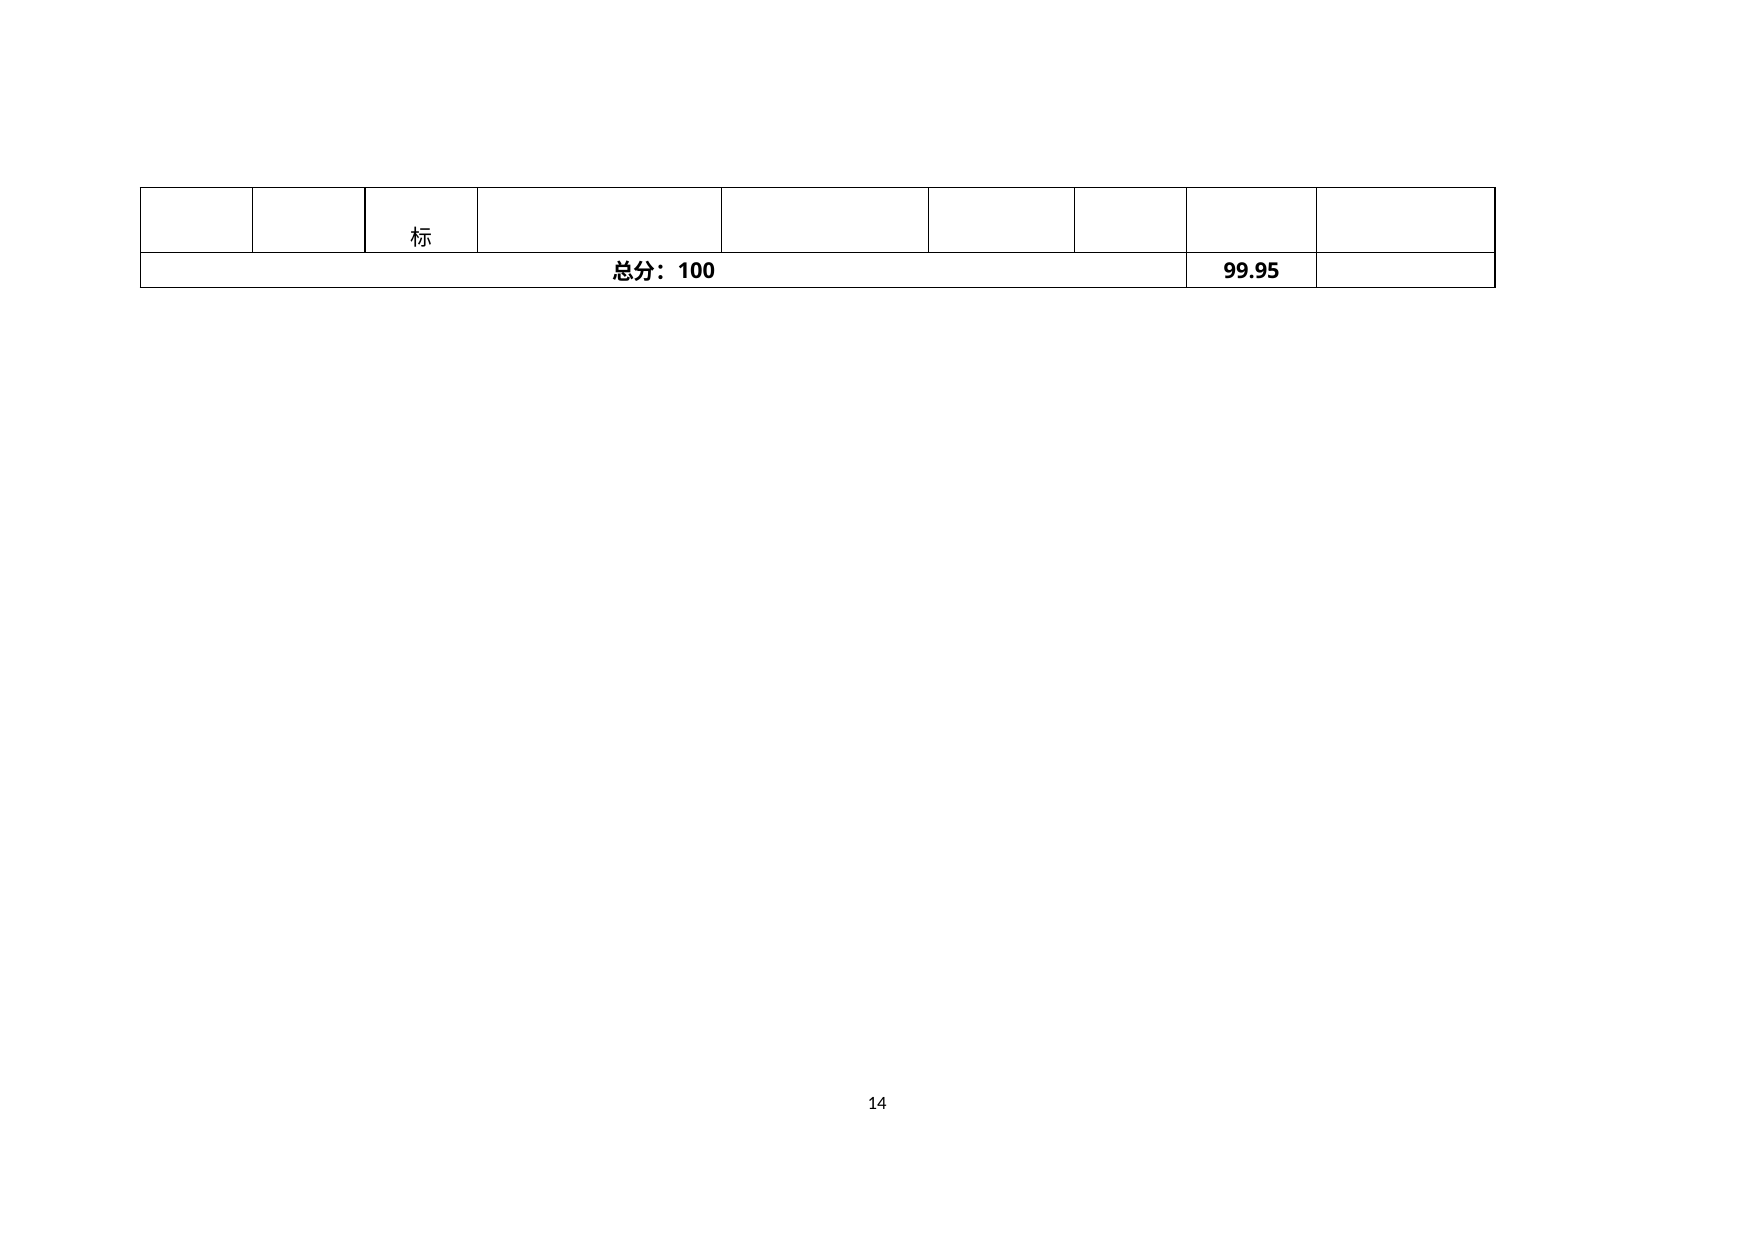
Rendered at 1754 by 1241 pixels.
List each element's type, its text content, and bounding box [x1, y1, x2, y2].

table_cell [1317, 253, 1494, 287]
table_cell 99.95 [1187, 253, 1316, 287]
table_cell 总分：100 [141, 253, 1186, 287]
